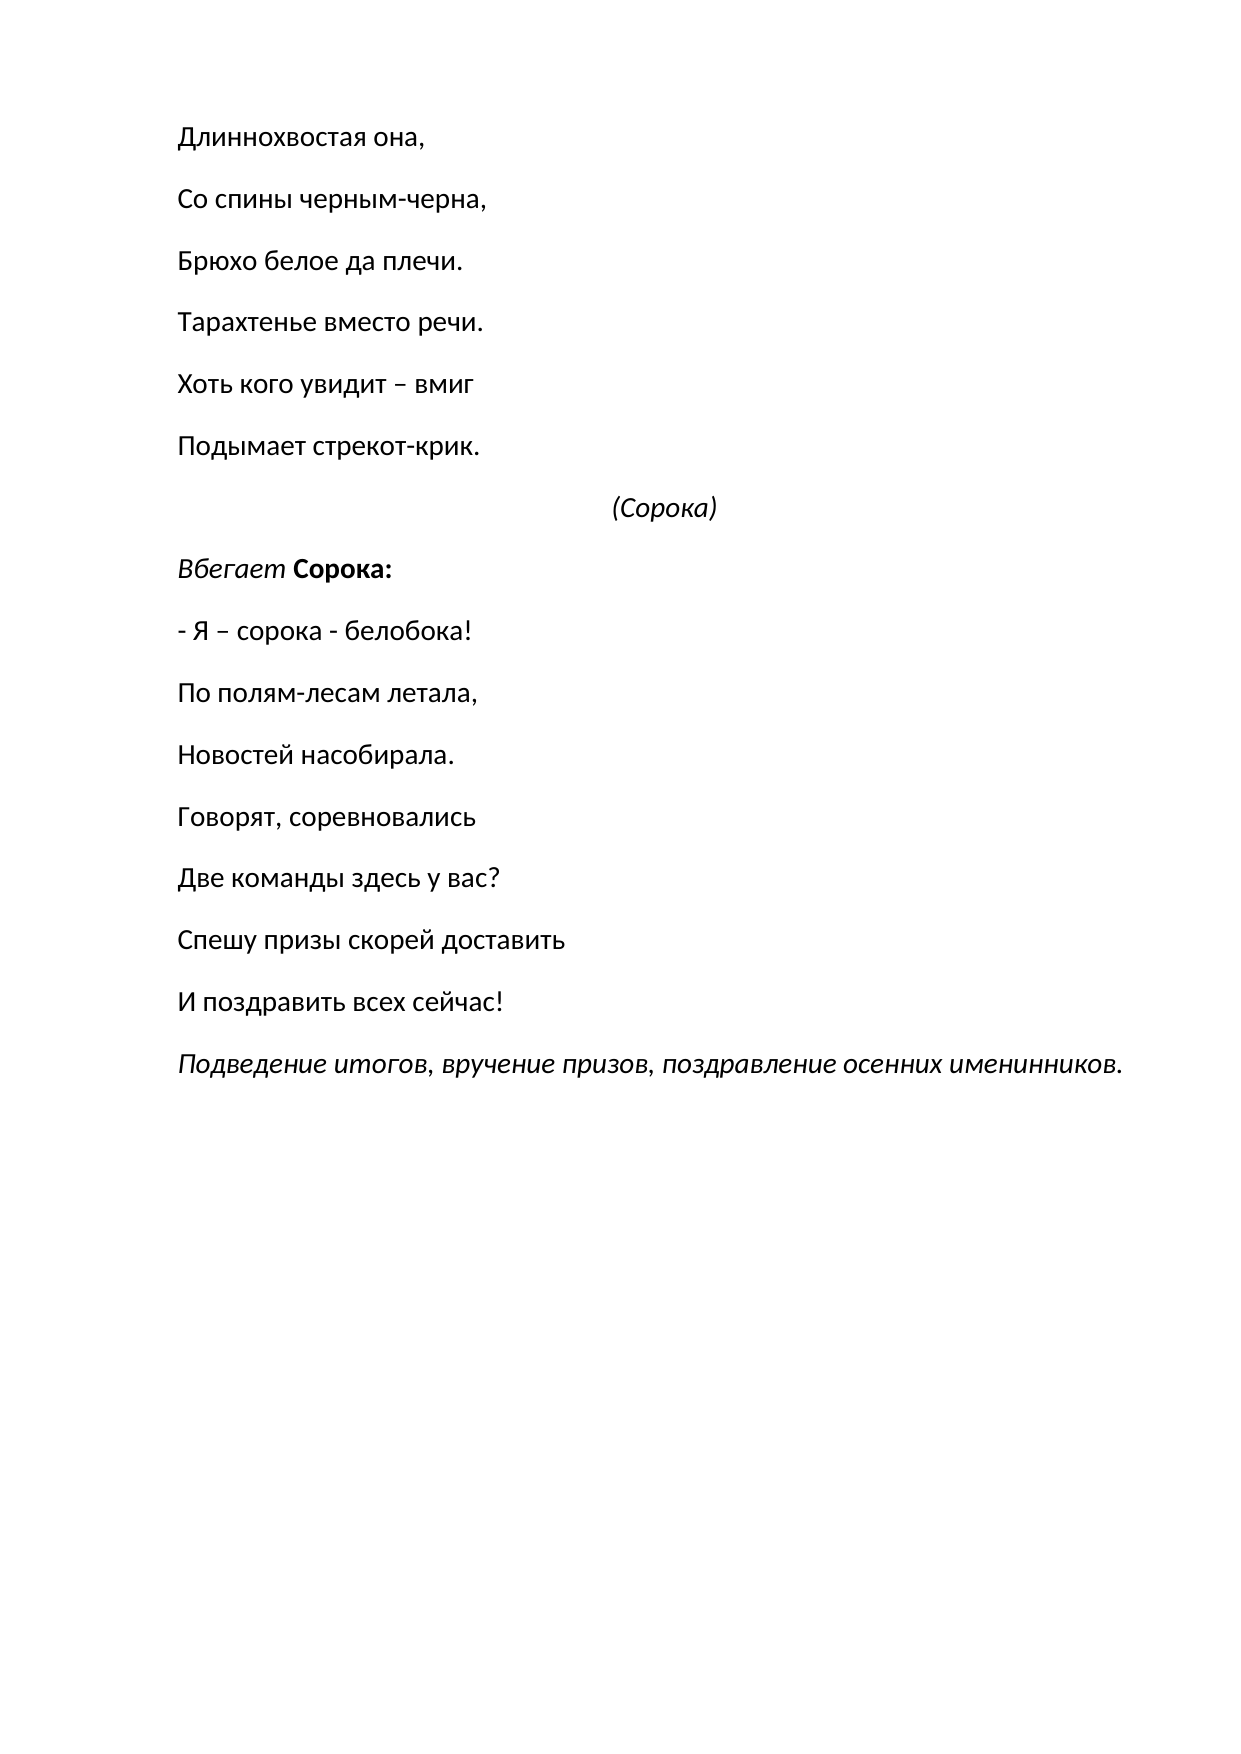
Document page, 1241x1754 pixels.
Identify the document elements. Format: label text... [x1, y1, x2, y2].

text Спешу призы скорей доставить [177, 921, 1152, 957]
text Длиннохвостая она, [177, 118, 1152, 154]
text Брюхо белое да плечи. [177, 242, 1152, 277]
text По полям-лесам летала, [177, 674, 1152, 710]
text (Сорока) [177, 489, 1152, 524]
text Говорят, соревновались [177, 798, 1152, 833]
text Хоть кого увидит – вмиг [177, 365, 1152, 401]
text Новостей насобирала. [177, 736, 1152, 771]
text Вбегает Сорока: [177, 551, 1152, 586]
text - Я – сорока - белобока! [177, 612, 1152, 648]
text Подведение итогов, вручение призов, поздравление осенних именинников. [177, 1045, 1152, 1112]
text Подымает стрекот-крик. [177, 427, 1152, 463]
text Две команды здесь у вас? [177, 859, 1152, 895]
text Со спины черным-черна, [177, 180, 1152, 216]
text Тарахтенье вместо речи. [177, 303, 1152, 339]
text И поздравить всех сейчас! [177, 983, 1152, 1018]
